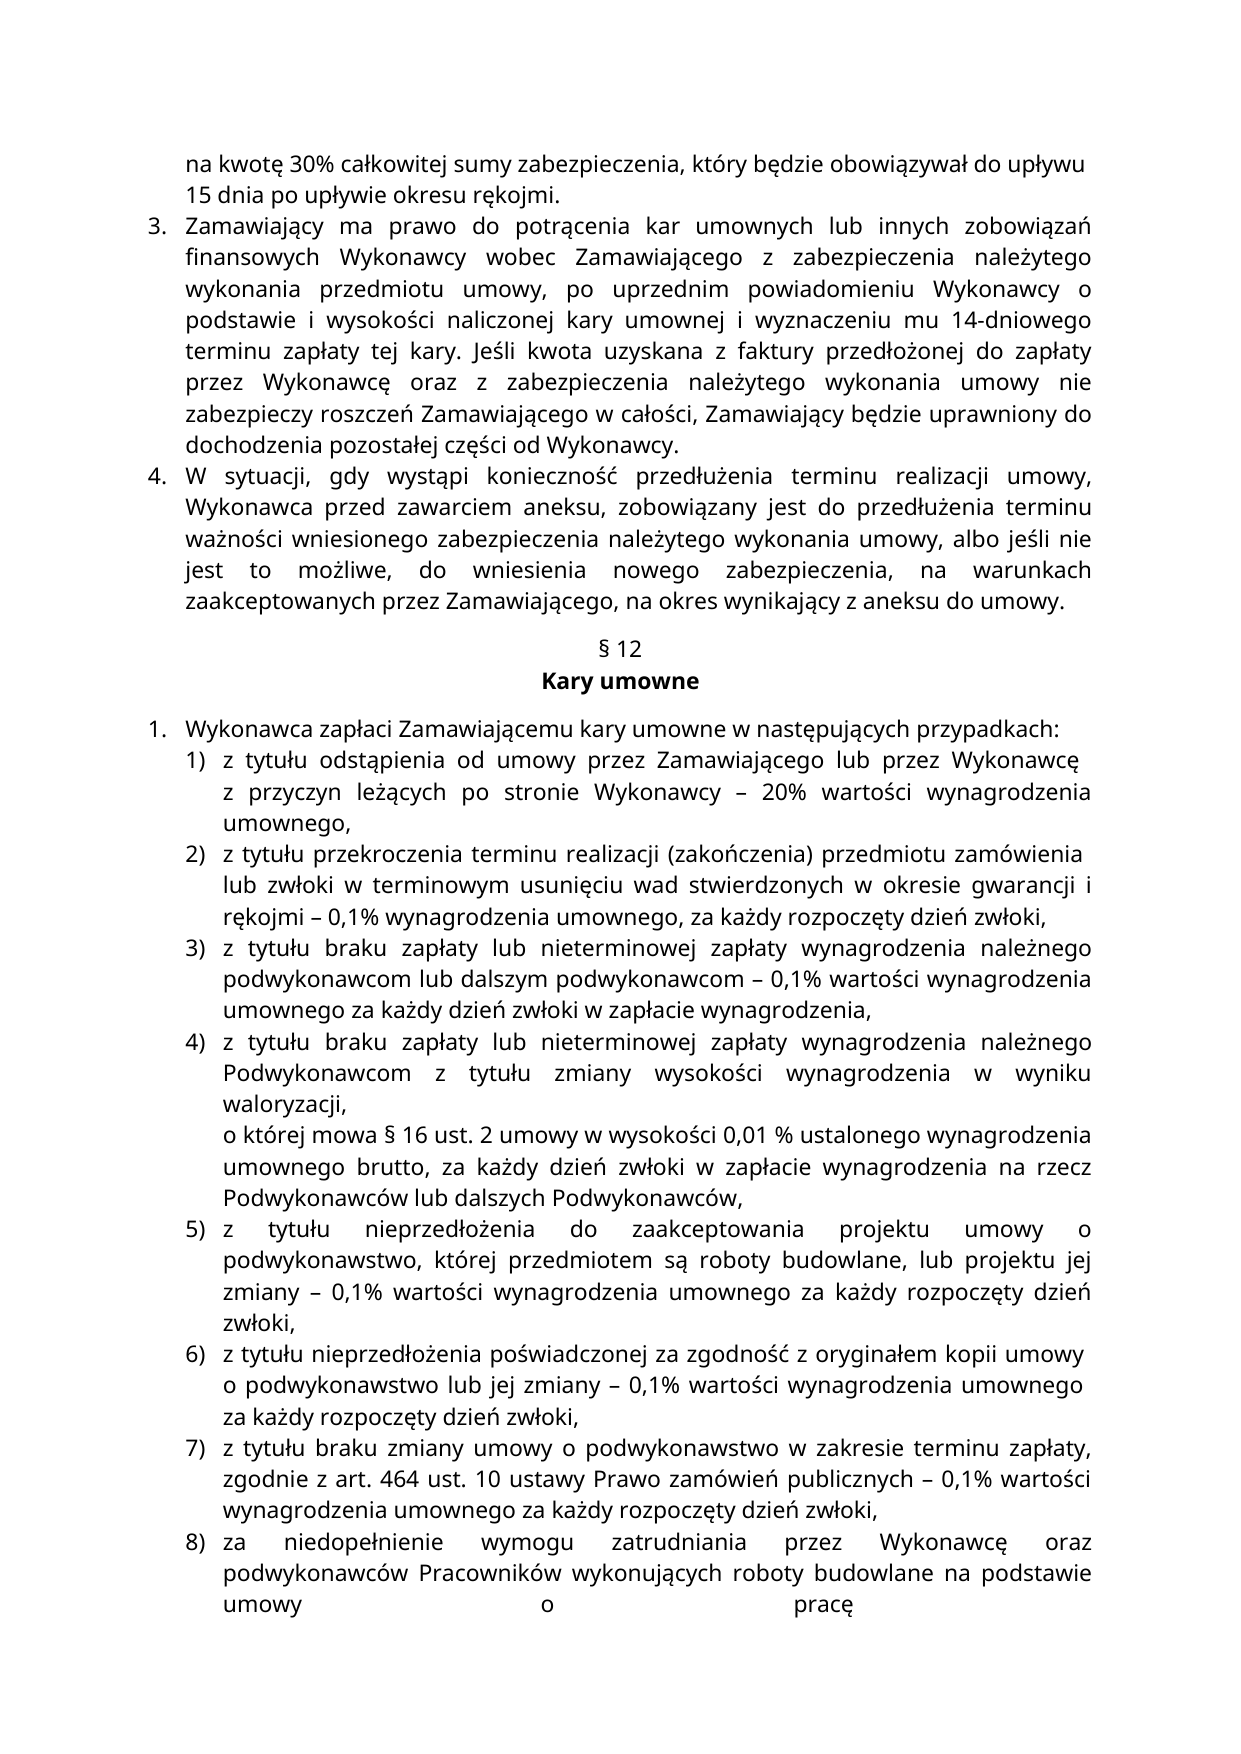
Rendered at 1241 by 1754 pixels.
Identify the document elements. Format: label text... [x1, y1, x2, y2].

text § 12 [148, 633, 1093, 665]
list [148, 148, 1093, 210]
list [185, 1526, 1093, 1619]
list z tytułu nieprzedłożenia poświadczonej za zgodność z oryginałem kopii umowy o podwykonawstwo lub jej zmiany – 0,1% wartości wynagrodzenia umownego za każdy rozpoczęty dzień zwłoki, [185, 1338, 1093, 1432]
list W sytuacji, gdy wystąpi konieczność przedłużenia terminu realizacji umowy, Wykonawca przed zawarciem aneksu, zobowiązany jest do przedłużenia terminu ważności wniesionego zabezpieczenia należytego wykonania umowy, albo jeśli nie jest to możliwe, do wniesienia nowego zabezpieczenia, na warunkach zaakceptowanych przez Zamawiającego, na okres wynikający z aneksu do umowy. [148, 460, 1093, 616]
list Wykonawca zapłaci Zamawiającemu kary umowne w następujących przypadkach: [148, 713, 1093, 744]
list z tytułu braku zapłaty lub nieterminowej zapłaty wynagrodzenia należnego Podwykonawcom z tytułu zmiany wysokości wynagrodzenia w wyniku waloryzacji, o której mowa § 16 ust. 2 umowy w wysokości 0,01 % ustalonego wynagrodzenia umownego brutto, za każdy dzień zwłoki w zapłacie wynagrodzenia na rzecz Podwykonawców lub dalszych Podwykonawców, [185, 1026, 1093, 1213]
list z tytułu odstąpienia od umowy przez Zamawiającego lub przez Wykonawcę z przyczyn leżących po stronie Wykonawcy – 20% wartości wynagrodzenia umownego, [185, 744, 1093, 838]
list z tytułu braku zapłaty lub nieterminowej zapłaty wynagrodzenia należnego podwykonawcom lub dalszym podwykonawcom – 0,1% wartości wynagrodzenia umownego za każdy dzień zwłoki w zapłacie wynagrodzenia, [185, 932, 1093, 1026]
text Kary umowne [148, 665, 1093, 696]
list z tytułu nieprzedłożenia do zaakceptowania projektu umowy o podwykonawstwo, której przedmiotem są roboty budowlane, lub projektu jej zmiany – 0,1% wartości wynagrodzenia umownego za każdy rozpoczęty dzień zwłoki, [185, 1213, 1093, 1338]
list Zamawiający ma prawo do potrącenia kar umownych lub innych zobowiązań finansowych Wykonawcy wobec Zamawiającego z zabezpieczenia należytego wykonania przedmiotu umowy, po uprzednim powiadomieniu Wykonawcy o podstawie i wysokości naliczonej kary umownej i wyznaczeniu mu 14-dniowego terminu zapłaty tej kary. Jeśli kwota uzyskana z faktury przedłożonej do zapłaty przez Wykonawcę oraz z zabezpieczenia należytego wykonania umowy nie zabezpieczy roszczeń Zamawiającego w całości, Zamawiający będzie uprawniony do dochodzenia pozostałej części od Wykonawcy. [148, 210, 1093, 460]
list z tytułu braku zmiany umowy o podwykonawstwo w zakresie terminu zapłaty, zgodnie z art. 464 ust. 10 ustawy Prawo zamówień publicznych – 0,1% wartości wynagrodzenia umownego za każdy rozpoczęty dzień zwłoki, [185, 1432, 1093, 1526]
list z tytułu przekroczenia terminu realizacji (zakończenia) przedmiotu zamówienia lub zwłoki w terminowym usunięciu wad stwierdzonych w okresie gwarancji i rękojmi – 0,1% wynagrodzenia umownego, za każdy rozpoczęty dzień zwłoki, [185, 838, 1093, 932]
